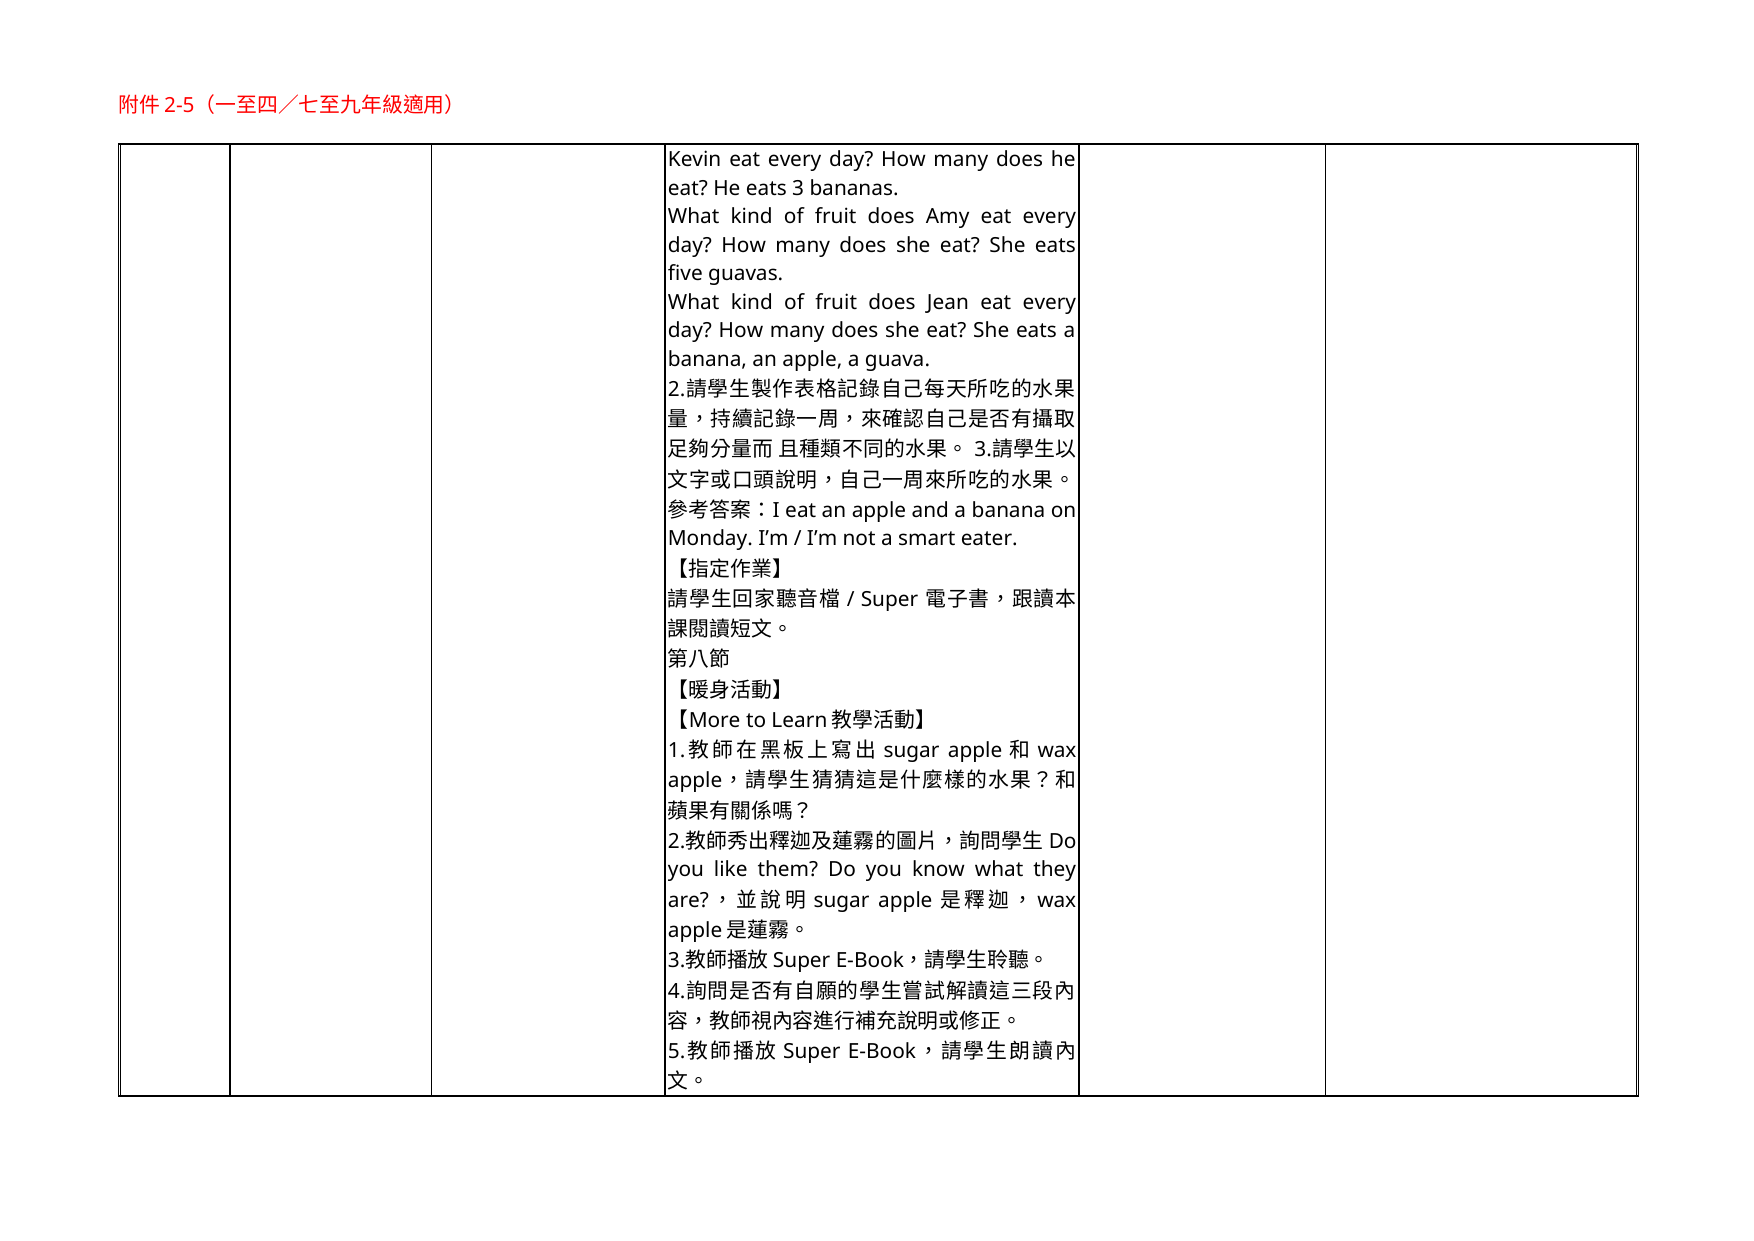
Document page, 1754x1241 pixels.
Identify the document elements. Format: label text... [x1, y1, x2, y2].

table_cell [231, 145, 431, 1095]
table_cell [432, 145, 664, 1095]
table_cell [666, 145, 1078, 1095]
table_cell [1326, 145, 1636, 1095]
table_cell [1080, 145, 1325, 1095]
table_cell 八 [121, 145, 229, 1095]
